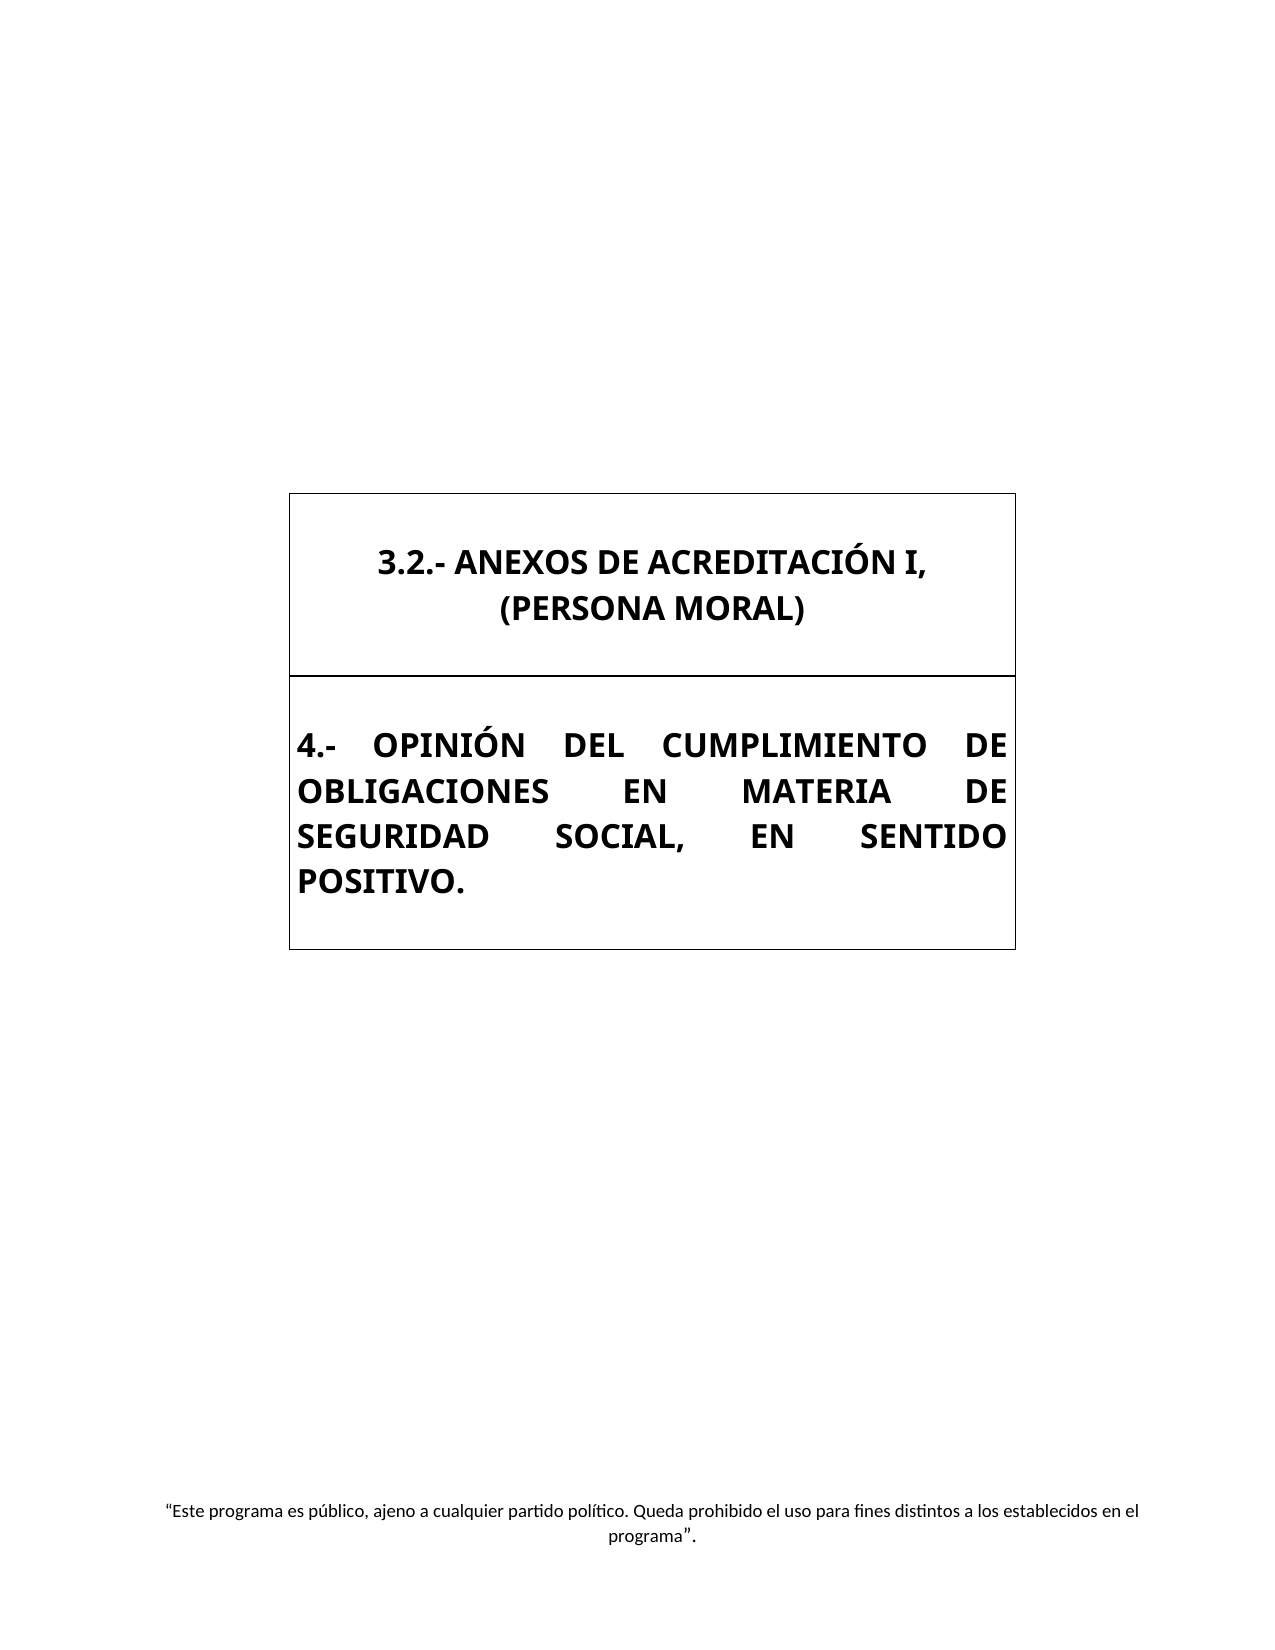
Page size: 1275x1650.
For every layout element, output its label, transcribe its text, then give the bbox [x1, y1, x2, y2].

table_cell 4.- OPINIÓN DEL CUMPLIMIENTO DE OBLIGACIONES EN MATERIA DE SEGURIDAD SOCIAL, EN SENTIDO POSITIVO. [290, 677, 1015, 949]
table_header 3.2.- ANEXOS DE ACREDITACIÓN I, (PERSONA MORAL) [290, 494, 1015, 675]
